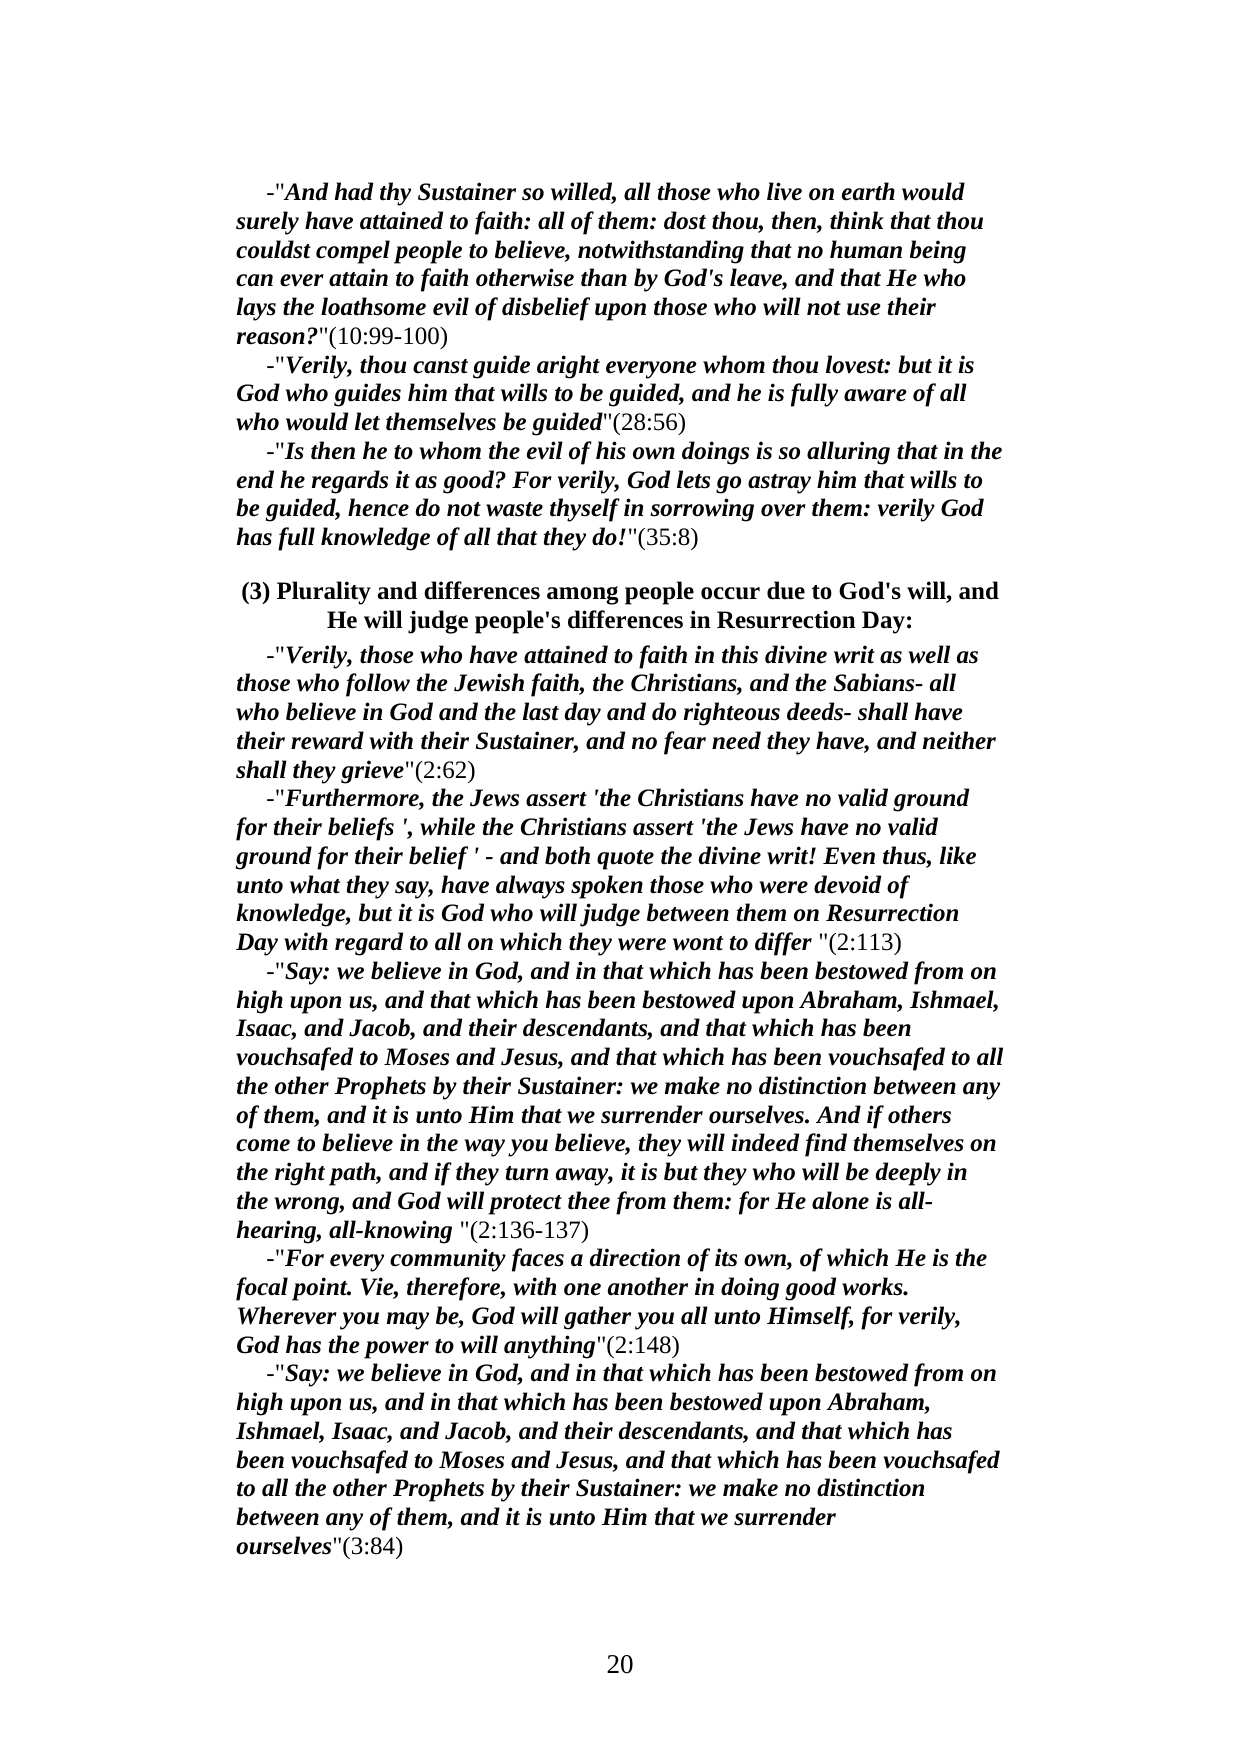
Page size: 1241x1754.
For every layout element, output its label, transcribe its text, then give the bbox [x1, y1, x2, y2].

text -"Verily, those who have attained to faith in this divine writ as well as those who follow the Jewish faith, the Christians, and the Sabians- all who believe in God and the last day and do righteous deeds- shall have their reward with their Sustainer, and no fear need they have, and neither shall they grieve"(2:62) [236, 640, 1004, 783]
text -"For every community faces a direction of its own, of which He is the focal point. Vie, therefore, with one another in doing good works. Wherever you may be, God will gather you all unto Himself, for verily, God has the power to will anything"(2:148) [236, 1243, 1004, 1358]
text -"Is then he to whom the evil of his own doings is so alluring that in the end he regards it as good? For verily, God lets go astray him that wills to be guided, hence do not waste thyself in sorrowing over them: verily God has full knowledge of all that they do!"(35:8) [236, 436, 1004, 551]
text -"And had thy Sustainer so willed, all those who live on earth would surely have attained to faith: all of them: dost thou, then, think that thou couldst compel people to believe, notwithstanding that no human being can ever attain to faith otherwise than by God's leave, and that He who lays the loathsome evil of disbelief upon those who will not use their reason?"(10:99-100) [236, 177, 1004, 350]
text -"Say: we believe in God, and in that which has been bestowed from on high upon us, and in that which has been bestowed upon Abraham, Ishmael, Isaac, and Jacob, and their descendants, and that which has been vouchsafed to Moses and Jesus, and that which has been vouchsafed to all the other Prophets by their Sustainer: we make no distinction between any of them, and it is unto Him that we surrender ourselves"(3:84) [236, 1358, 1004, 1560]
text (3) Plurality and differences among people occur due to God's will, and He will judge people's differences in Resurrection Day: [236, 576, 1004, 633]
text -"Say: we believe in God, and in that which has been bestowed from on high upon us, and that which has been bestowed upon Abraham, Ishmael, Isaac, and Jacob, and their descendants, and that which has been vouchsafed to Moses and Jesus, and that which has been vouchsafed to all the other Prophets by their Sustainer: we make no distinction between any of them, and it is unto Him that we surrender ourselves. And if others come to believe in the way you believe, they will indeed find themselves on the right path, and if they turn away, it is but they who will be deeply in the wrong, and God will protect thee from them: for He alone is all-hearing, all-knowing "(2:136-137) [236, 956, 1004, 1243]
text -"Verily, thou canst guide aright everyone whom thou lovest: but it is God who guides him that wills to be guided, and he is fully aware of all who would let themselves be guided"(28:56) [236, 350, 1004, 436]
text -"Furthermore, the Jews assert 'the Christians have no valid ground for their beliefs ', while the Christians assert 'the Jews have no valid ground for their belief ' - and both quote the divine writ! Even thus, like unto what they say, have always spoken those who were devoid of knowledge, but it is God who will judge between them on Resurrection Day with regard to all on which they were wont to differ "(2:113) [236, 783, 1004, 956]
